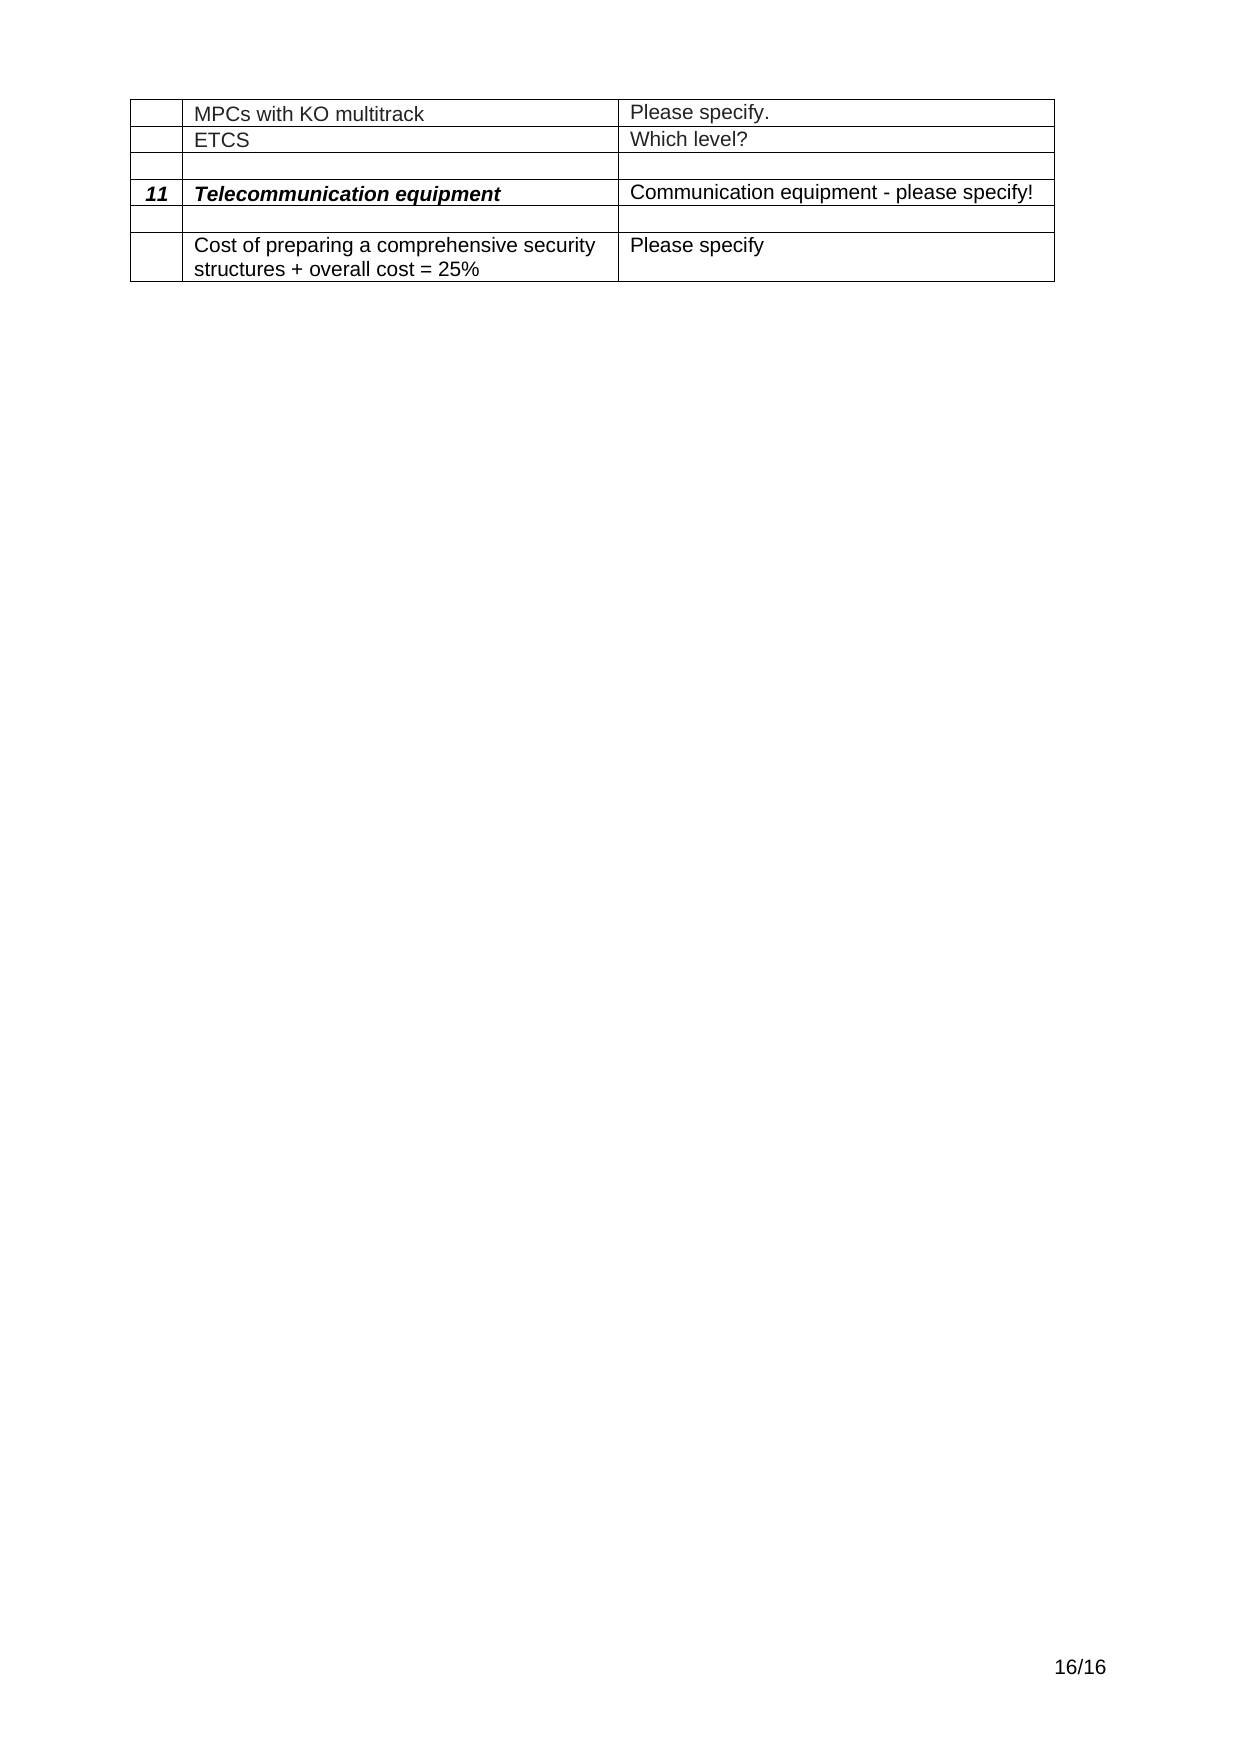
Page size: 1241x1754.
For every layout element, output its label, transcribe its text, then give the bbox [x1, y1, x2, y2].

table_cell Communication equipment - please specify! [619, 180, 1054, 205]
table_cell [183, 153, 618, 179]
table_cell [131, 127, 182, 152]
table_cell [131, 100, 182, 126]
table_cell Which level? [619, 127, 1054, 152]
table_cell Please specify. [619, 100, 1054, 126]
table_cell [619, 206, 1054, 232]
table_cell [131, 153, 182, 179]
table_cell [183, 206, 618, 232]
table_cell Cost of preparing a comprehensive security structures + overall cost = 25% [183, 233, 618, 281]
table_cell ETCS [183, 127, 618, 152]
table_cell Telecommunication equipment [183, 180, 618, 205]
table_cell [131, 233, 182, 281]
table_cell [619, 153, 1054, 179]
table_cell [131, 206, 182, 232]
table_cell 11 [131, 180, 182, 205]
table_cell Please specify [619, 233, 1054, 281]
table_cell MPCs with KO multitrack [183, 100, 618, 126]
